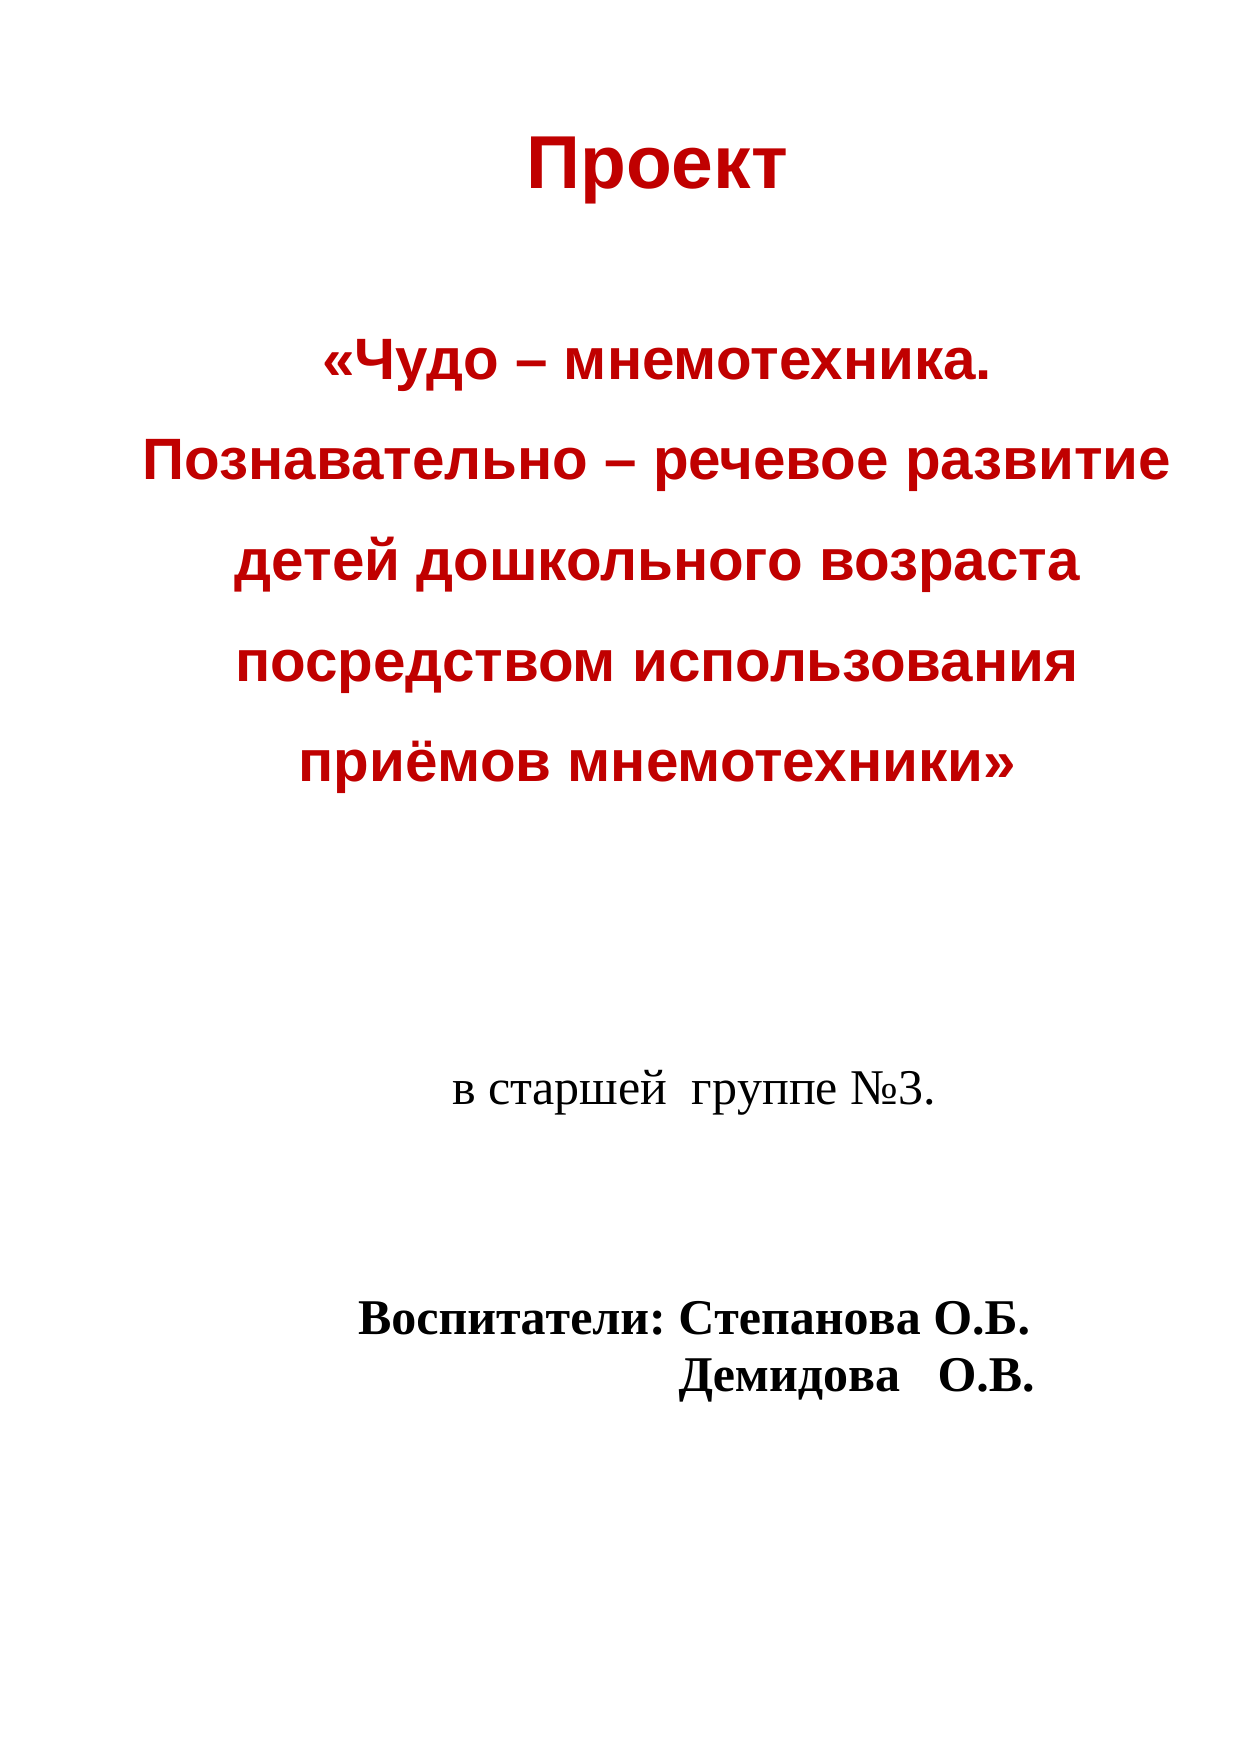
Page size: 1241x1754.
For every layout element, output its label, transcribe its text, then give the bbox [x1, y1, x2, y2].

text Воспитатели: Степанова О.Б. [207, 1288, 1181, 1345]
text Проект [133, 118, 1181, 204]
text Демидова О.В. [207, 1345, 1181, 1403]
text «Чудо – мнемотехника. [133, 324, 1181, 392]
text в старшей группе №3. [207, 1058, 1181, 1115]
text Познавательно – речевое развитие детей дошкольного возраста посредством использования приёмов мнемотехники» [133, 425, 1181, 794]
